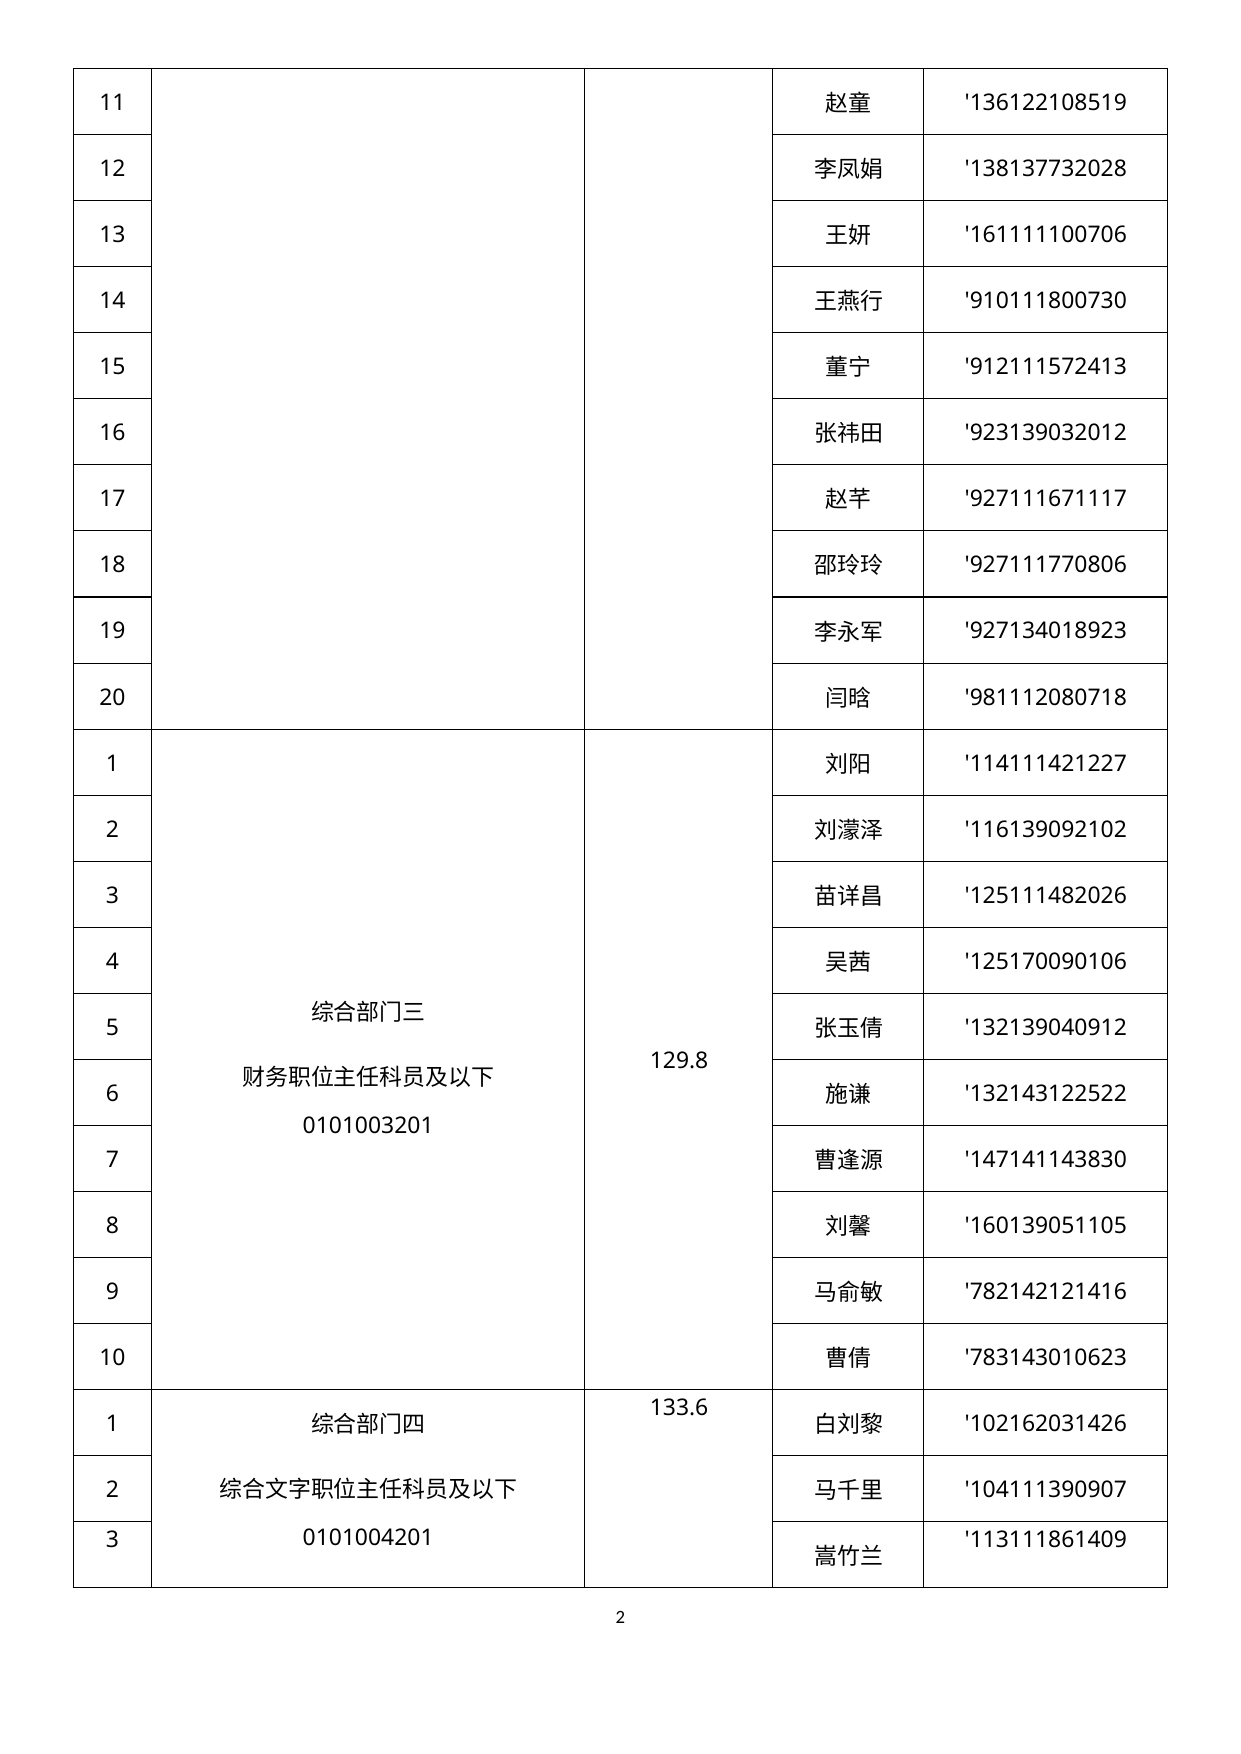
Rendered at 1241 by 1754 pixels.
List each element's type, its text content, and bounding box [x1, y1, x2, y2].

table_cell 2 [74, 796, 151, 861]
table_cell '125170090106 [924, 928, 1167, 993]
table_cell '923139032012 [924, 399, 1167, 464]
table_cell 吴茜 [773, 928, 923, 993]
table_cell '927111770806 [924, 531, 1167, 596]
table_cell 综合部门三 财务职位主任科员及以下 0101003201 [152, 730, 584, 1389]
table_cell 马千里 [773, 1456, 923, 1521]
table_cell 李永军 [773, 598, 923, 662]
table_cell 14 [74, 267, 151, 332]
table_cell 9 [74, 1258, 151, 1323]
table_cell '132143122522 [924, 1060, 1167, 1125]
table_cell 邵玲玲 [773, 531, 923, 596]
table_cell 12 [74, 135, 151, 200]
table_cell '927111671117 [924, 465, 1167, 530]
table_cell 刘馨 [773, 1192, 923, 1257]
table_cell 李凤娟 [773, 135, 923, 200]
table_cell '912111572413 [924, 333, 1167, 398]
table_cell 白刘黎 [773, 1390, 923, 1455]
table_cell 11 [74, 69, 151, 134]
table_cell 13 [74, 201, 151, 266]
table_cell 马俞敏 [773, 1258, 923, 1323]
table_cell '910111800730 [924, 267, 1167, 332]
table_cell '147141143830 [924, 1126, 1167, 1191]
table_cell 18 [74, 531, 151, 596]
table_cell '160139051105 [924, 1192, 1167, 1257]
table_cell 133.6 [585, 1390, 772, 1587]
table_cell 苗详昌 [773, 862, 923, 927]
table_cell '782142121416 [924, 1258, 1167, 1323]
table_cell 2 [74, 1456, 151, 1521]
table_cell 3 [74, 1522, 151, 1587]
table_cell '927134018923 [924, 598, 1167, 662]
table_cell 15 [74, 333, 151, 398]
table_cell 4 [74, 928, 151, 993]
table_cell '114111421227 [924, 730, 1167, 794]
table_cell 曹倩 [773, 1324, 923, 1389]
table_cell 129.8 [585, 730, 772, 1389]
table_cell 王燕行 [773, 267, 923, 332]
table_cell 张玉倩 [773, 994, 923, 1059]
table_cell '104111390907 [924, 1456, 1167, 1521]
table_cell 16 [74, 399, 151, 464]
table_cell 6 [74, 1060, 151, 1125]
table_cell 7 [74, 1126, 151, 1191]
table_cell 刘阳 [773, 730, 923, 794]
table_cell 王妍 [773, 201, 923, 266]
table_cell 赵芊 [773, 465, 923, 530]
table_cell '102162031426 [924, 1390, 1167, 1455]
table_cell 10 [74, 1324, 151, 1389]
table_cell 闫晗 [773, 664, 923, 728]
table_cell 17 [74, 465, 151, 530]
table_cell 3 [74, 862, 151, 927]
table_cell 董宁 [773, 333, 923, 398]
table_cell '981112080718 [924, 664, 1167, 728]
table_cell 19 [74, 598, 151, 662]
table_cell 张祎田 [773, 399, 923, 464]
table_cell 1 [74, 1390, 151, 1455]
table_cell '138137732028 [924, 135, 1167, 200]
table_cell 嵩竹兰 [773, 1522, 923, 1587]
table_cell '125111482026 [924, 862, 1167, 927]
table_cell '136122108519 [924, 69, 1167, 134]
table_cell 综合部门四 综合文字职位主任科员及以下 0101004201 [152, 1390, 584, 1587]
table_cell '132139040912 [924, 994, 1167, 1059]
table_cell 20 [74, 664, 151, 728]
table_cell 刘濛泽 [773, 796, 923, 861]
table_cell 施谦 [773, 1060, 923, 1125]
table_cell 赵童 [773, 69, 923, 134]
table_cell '113111861409 [924, 1522, 1167, 1587]
table_cell '161111100706 [924, 201, 1167, 266]
table_cell 1 [74, 730, 151, 794]
table_cell 8 [74, 1192, 151, 1257]
table_cell 5 [74, 994, 151, 1059]
table_cell 曹逢源 [773, 1126, 923, 1191]
table_cell '783143010623 [924, 1324, 1167, 1389]
table_cell '116139092102 [924, 796, 1167, 861]
